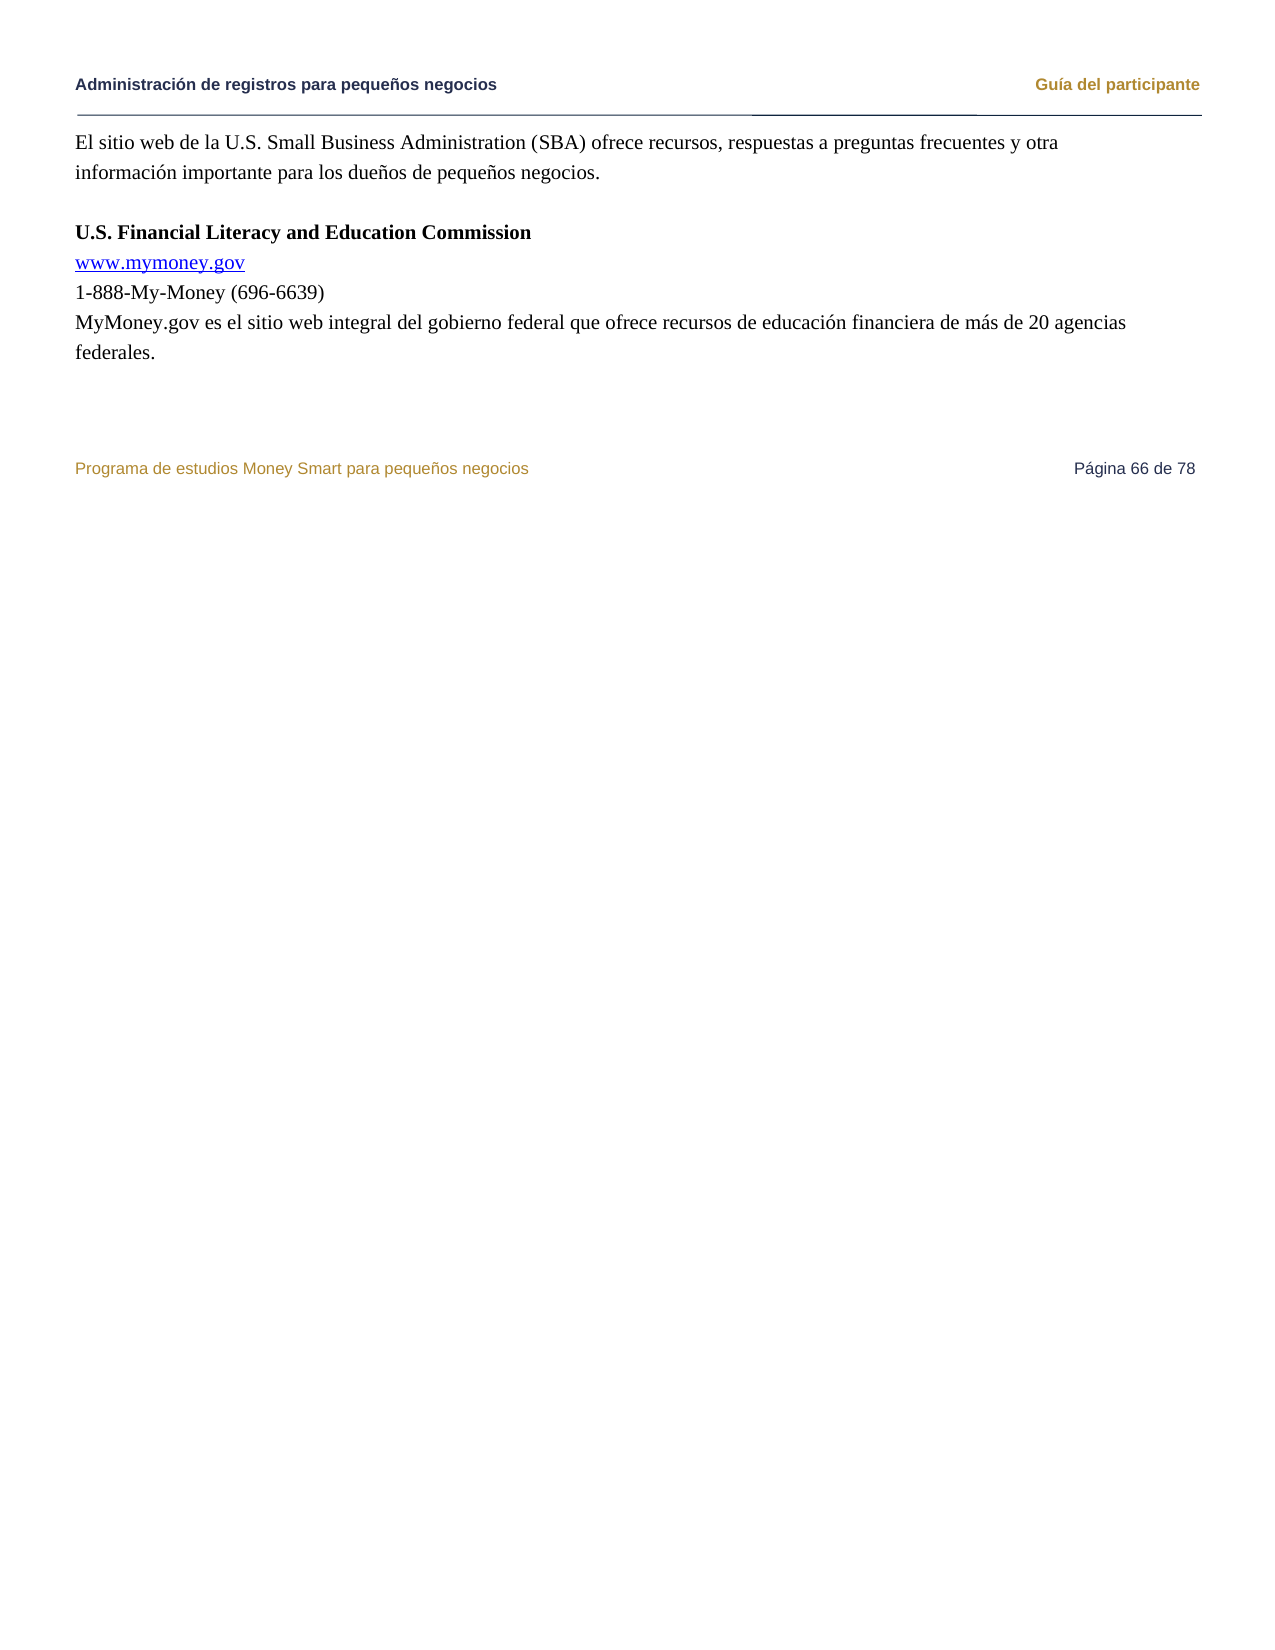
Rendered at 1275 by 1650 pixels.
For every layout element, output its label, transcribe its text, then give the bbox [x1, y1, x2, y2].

text El sitio web de la U.S. Small Business Administration (SBA) ofrece recursos, respuestas a preguntas frecuentes y otra información importante para los dueños de pequeños negocios. [75, 130, 1131, 184]
text 1-888-My-Money (696-6639) [75, 280, 1131, 304]
picture [75, 0, 1202, 289]
text www.mymoney.gov [75, 250, 1131, 274]
text MyMoney.gov es el sitio web integral del gobierno federal que ofrece recursos de educación financiera de más de 20 agencias federales. [75, 310, 1131, 364]
text U.S. Financial Literacy and Education Commission [75, 220, 1131, 244]
